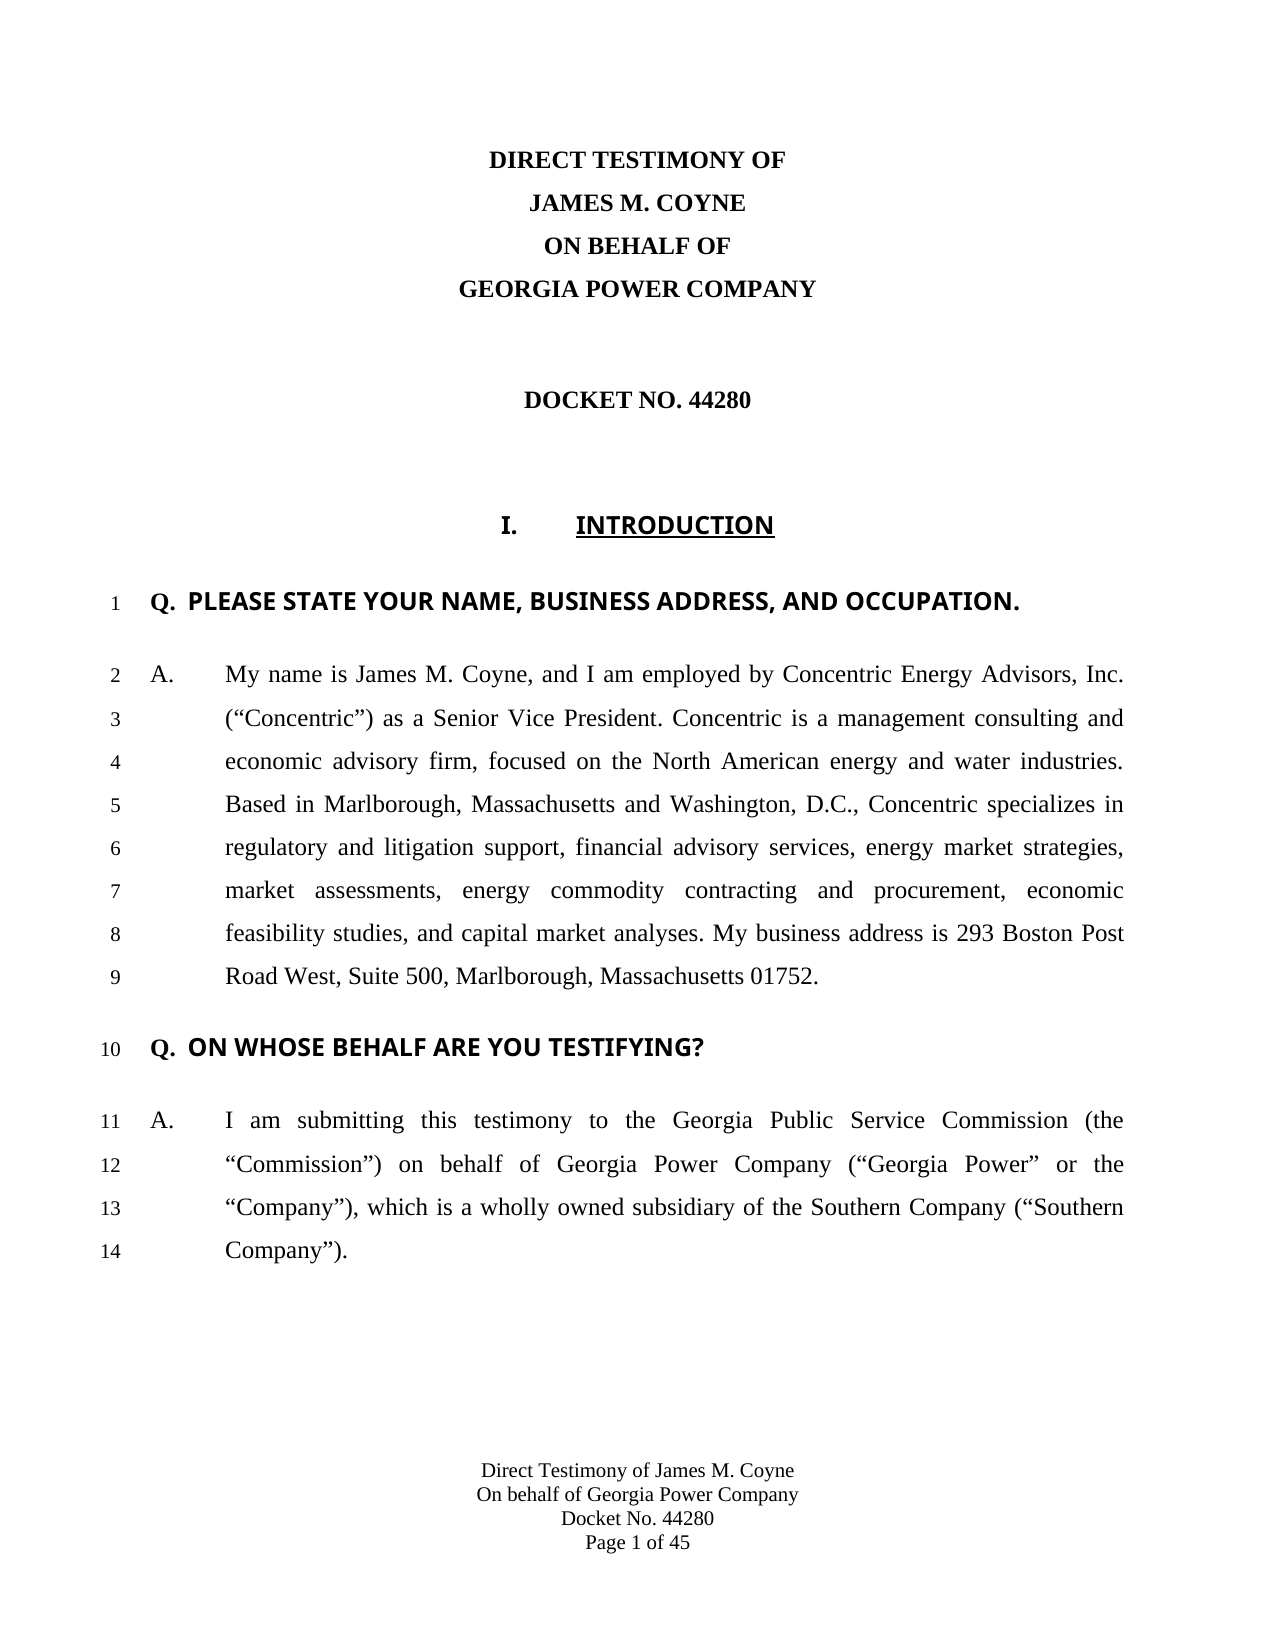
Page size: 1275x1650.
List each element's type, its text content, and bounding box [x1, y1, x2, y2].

text DIRECT TESTIMONY OF JAMES M. COYNE ON BEHALF OF GEORGIA POWER COMPANY [150, 145, 1125, 346]
text DOCKET NO. 44280 [150, 386, 1125, 414]
list PLEASE STATE YOUR NAME, BUSINESS ADDRESS, AND OCCUPATION. [150, 583, 1125, 618]
text My name is James M. Coyne, and I am employed by Concentric Energy Advisors, Inc. (“Concentric”) as a Senior Vice President. Concentric is a management consulting and economic advisory firm, focused on the North American energy and water industries. Based in Marlborough, Massachusetts and Washington, D.C., Concentric specializes in regulatory and litigation support, financial advisory services, energy market strategies, market assessments, energy commodity contracting and procurement, economic feasibility studies, and capital market analyses. My business address is 293 Boston Post Road West, Suite 500, Marlborough, Massachusetts 01752. [150, 659, 1125, 990]
text I am submitting this testimony to the Georgia Public Service Commission (the “Commission”) on behalf of Georgia Power Company (“Georgia Power” or the “Company”), which is a wholly owned subsidiary of the Southern Company (“Southern Company”). [150, 1106, 1125, 1264]
list On whose behalf are you testifying? [150, 1029, 1125, 1064]
subtitle INTRODUCTION [150, 507, 1125, 542]
